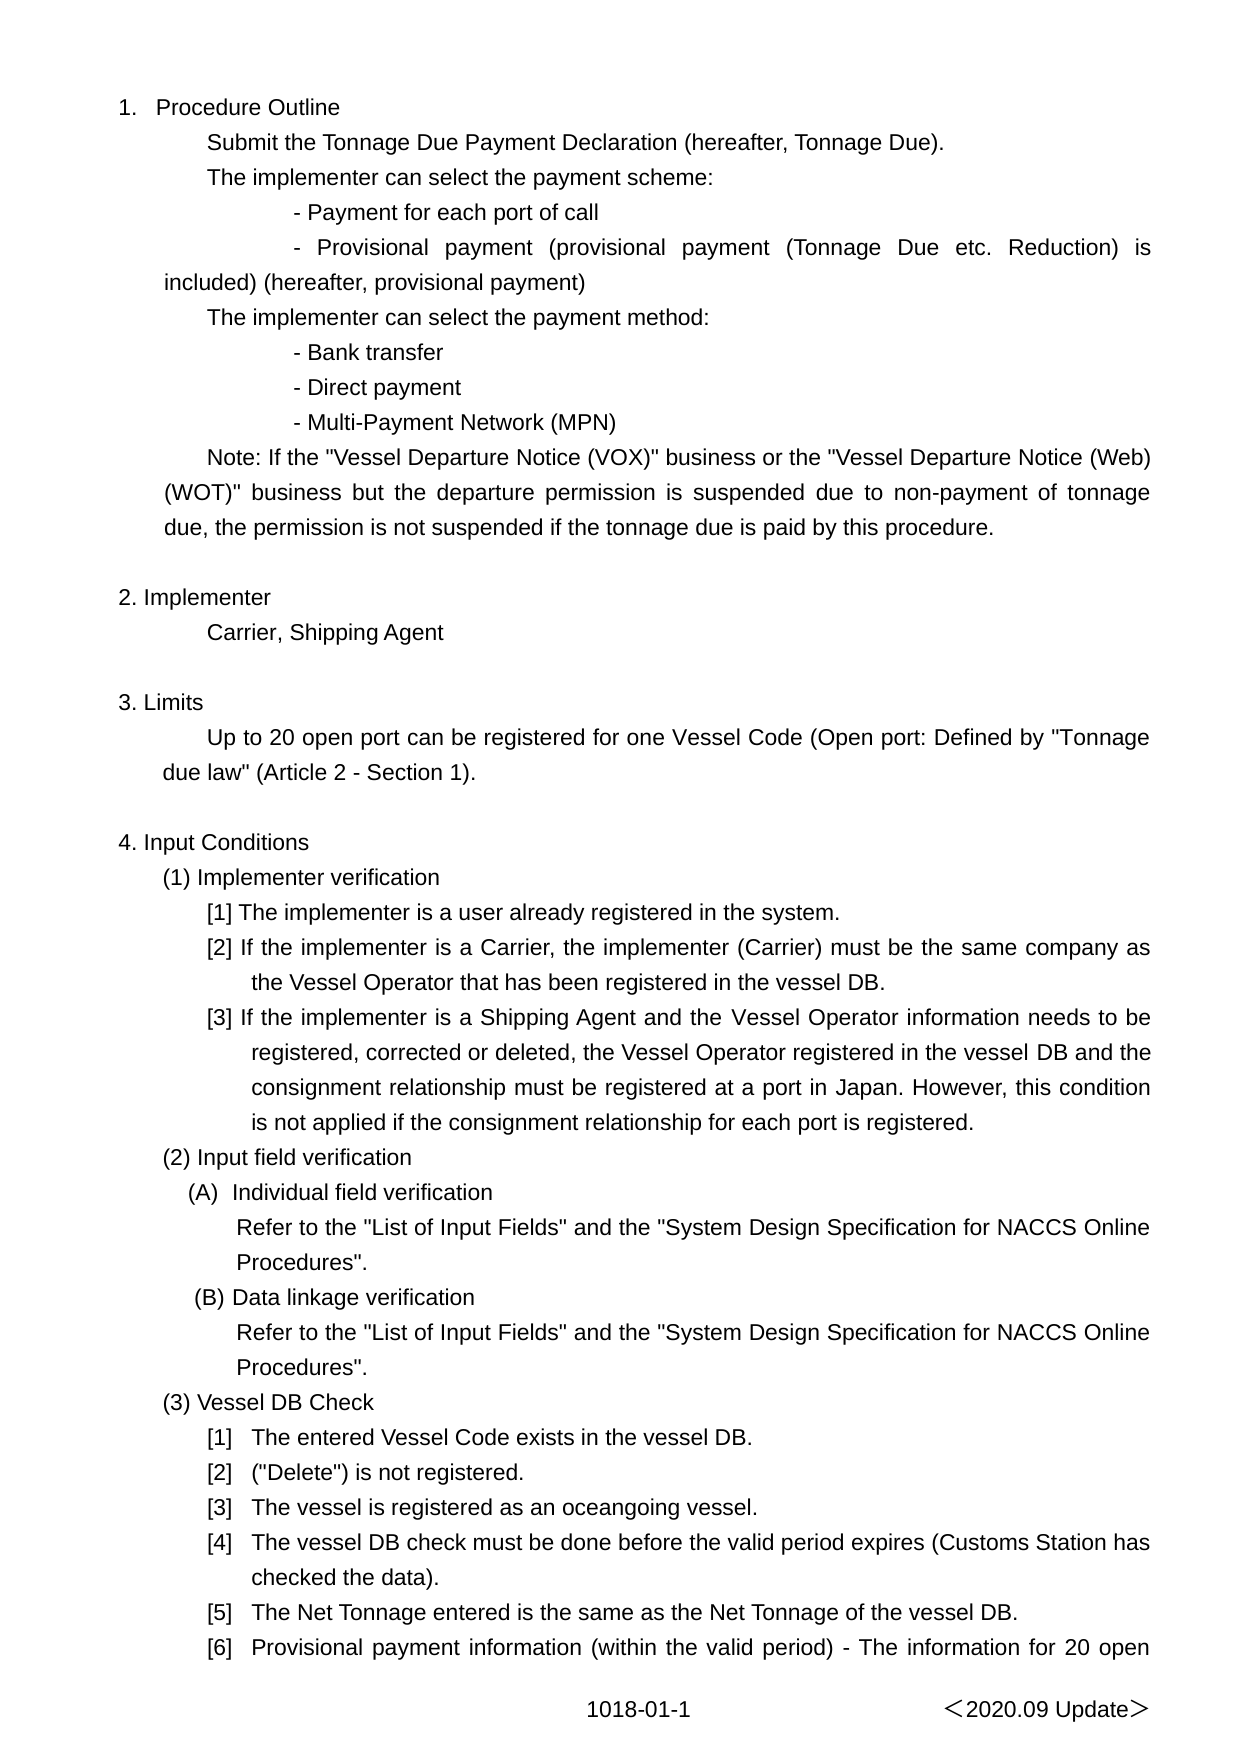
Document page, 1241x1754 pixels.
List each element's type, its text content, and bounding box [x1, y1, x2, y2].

text 3. Limits [118, 684, 1152, 719]
text 2. Implementer [118, 579, 1152, 614]
text (2) Input field verification [162, 1139, 1152, 1174]
text Up to 20 open port can be registered for one Vessel Code (Open port: Defined by "Tonnage due law" (Article 2 - Section 1). [162, 719, 1152, 789]
text Carrier, Shipping Agent [162, 614, 1152, 649]
text - Payment for each port of call [164, 194, 1152, 229]
text [1] The entered Vessel Code exists in the vessel DB. [207, 1419, 1152, 1454]
text Submit the Tonnage Due Payment Declaration (hereafter, Tonnage Due). [164, 124, 1152, 159]
text - Provisional payment (provisional payment (Tonnage Due etc. Reduction) is included) (hereafter, provisional payment) [164, 229, 1152, 299]
text [5] The Net Tonnage entered is the same as the Net Tonnage of the vessel DB. [207, 1594, 1152, 1629]
text (A) Individual field verification [188, 1174, 1152, 1209]
list Procedure Outline [118, 89, 1152, 124]
text Refer to the "List of Input Fields" and the "System Design Specification for NACCS Online Procedures". [236, 1209, 1152, 1279]
text [3] The vessel is registered as an oceangoing vessel. [207, 1489, 1152, 1524]
text Refer to the "List of Input Fields" and the "System Design Specification for NACCS Online Procedures". [236, 1314, 1152, 1384]
text The implementer can select the payment method: [164, 299, 1152, 334]
text [3] If the implementer is a Shipping Agent and the Vessel Operator information needs to be registered, corrected or deleted, the Vessel Operator registered in the vessel DB and the consignment relationship must be registered at a port in Japan. However, this condition is not applied if the consignment relationship for each port is registered. [207, 999, 1152, 1139]
text [1] The implementer is a user already registered in the system. [207, 894, 1152, 929]
text (3) Vessel DB Check [162, 1384, 1152, 1419]
text [2] If the implementer is a Carrier, the implementer (Carrier) must be the same company as the Vessel Operator that has been registered in the vessel DB. [207, 929, 1152, 999]
text The implementer can select the payment scheme: [164, 159, 1152, 194]
text (B) Data linkage verification [188, 1279, 1152, 1314]
text - Direct payment [164, 369, 1152, 404]
text (1) Implementer verification [162, 859, 1152, 894]
text [2] ("Delete") is not registered. [207, 1454, 1152, 1489]
text [4] The vessel DB check must be done before the valid period expires (Customs Station has checked the data). [207, 1524, 1152, 1594]
text - Multi-Payment Network (MPN) [164, 404, 1152, 439]
text Note: If the "Vessel Departure Notice (VOX)" business or the "Vessel Departure Notice (Web)(WOT)" business but the departure permission is suspended due to non-payment of tonnage due, the permission is not suspended if the tonnage due is paid by this procedure. [164, 439, 1152, 544]
text - Bank transfer [164, 334, 1152, 369]
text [207, 1629, 1152, 1664]
text 4. Input Conditions [118, 824, 1152, 859]
